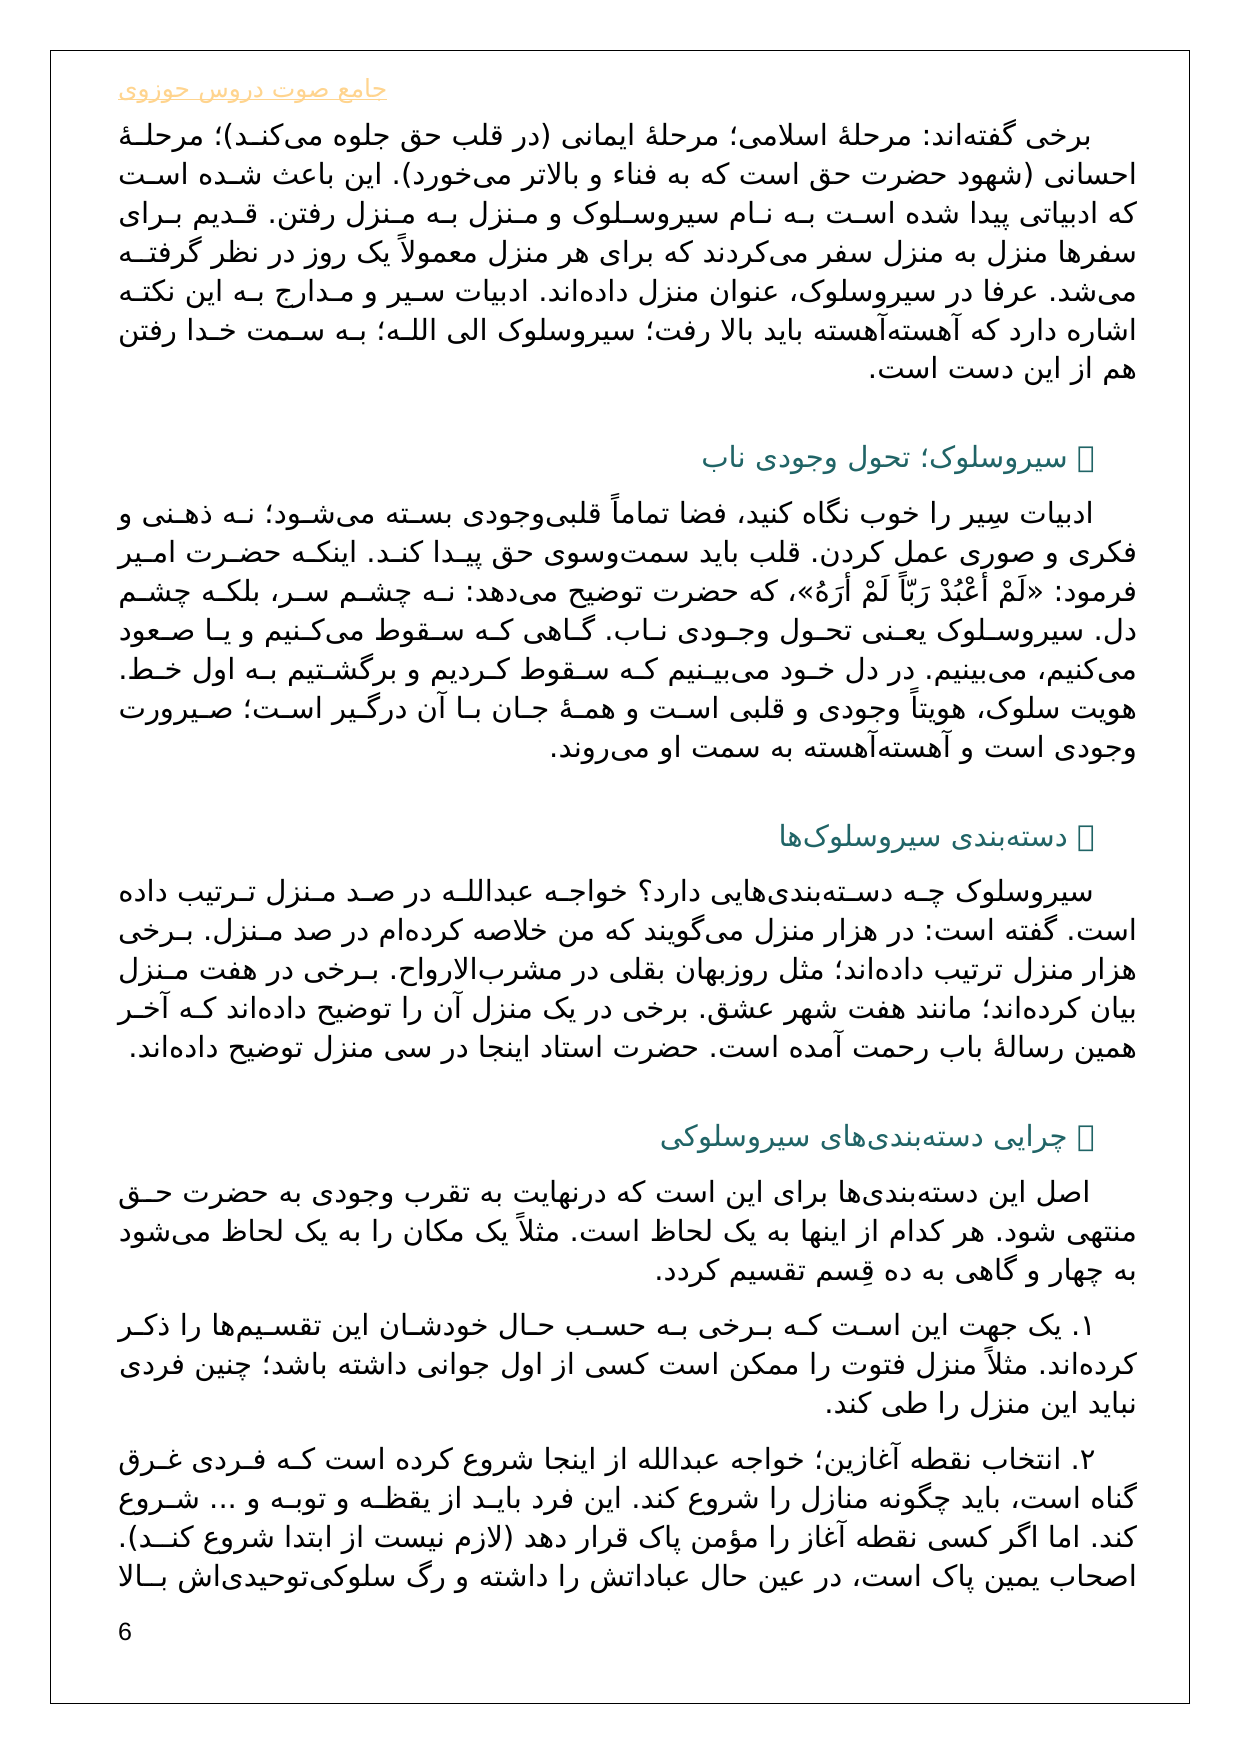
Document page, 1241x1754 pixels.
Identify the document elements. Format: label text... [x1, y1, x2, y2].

text برخی گفته‌اند: مرحلۀ اسلامی؛ مرحلۀ ایمانی (در قلب حق جلوه می‌کند)؛ مرحلۀ احسانی (شهود حضرت حق است که به فناء و بالاتر می‌خورد). این باعث شده است که ادبیاتی پیدا شده است به نام سیروسلوک و منزل به منزل رفتن. قدیم برای سفرها منزل به منزل سفر می‌کردند که برای هر منزل معمولاً یک روز در نظر گرفته می‌شد. عرفا در سیروسلوک، عنوان منزل داده‌اند. ادبیات سیر و مدارج به این نکته اشاره دارد که آهسته‌آهسته باید بالا رفت؛ سیروسلوک الی الله؛ به سمت خدا رفتن هم از این دست است. [118, 118, 1137, 386]
text 🔵 دسته‌بندی سیروسلوک‌ها [118, 819, 1119, 853]
text سیروسلوک چه دسته‌بندی‌هایی دارد؟ خواجه عبدالله در صد منزل ترتیب داده است. گفته است: در هزار منزل می‌گویند که من خلاصه کرده‌ام در صد منزل. برخی هزار منزل ترتیب داده‌اند؛ مثل روزبهان بقلی در مشرب‌الارواح. برخی در هفت منزل بیان کرده‌اند؛ مانند هفت شهر عشق. برخی در یک منزل آن را توضیح داده‌اند که آخر همین رسالۀ باب رحمت آمده است. حضرت استاد اینجا در سی منزل توضیح داده‌اند. [118, 875, 1137, 1064]
text 🔵 سیروسلوک؛ تحول وجودی ناب [118, 441, 1119, 475]
text ۱. یک جهت این است که برخی به حسب حال خودشان این تقسیم‌ها را ذکر کرده‌اند. مثلاً منزل فتوت را ممکن است کسی از اول جوانی داشته باشد؛ چنین فردی نباید این منزل را طی کند. [118, 1309, 1137, 1421]
text 🔵 چرایی دسته‌بندی‌های سیروسلوکی [118, 1119, 1119, 1153]
text اصل این دسته‌بندی‌ها برای این است که درنهایت به تقرب وجودی به حضرت حق منتهی شود. هر کدام از اینها به یک لحاظ است. مثلاً یک مکان را به یک لحاظ می‌شود به چهار و گاهی به ده قِسم تقسیم کردد. [118, 1175, 1137, 1287]
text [118, 1442, 1137, 1593]
text ادبیات سِیر را خوب نگاه کنید، فضا تماماً قلبی‌وجودی بسته می‌شود؛ نه ذهنی و فکری و صوری عمل کردن. قلب باید سمت‌وسوی حق پیدا کند. اینکه حضرت امیر فرمود: «لَمْ أعْبُدْ رَبّاً لَمْ أرَهُ»، که حضرت توضیح می‌دهد: نه چشم سر، بلکه چشم دل. سیروسلوک یعنی تحول وجودی ناب. گاهی که سقوط می‌کنیم و یا صعود می‌کنیم، می‌بینیم. در دل خود می‌بینیم که سقوط کردیم و برگشتیم به اول خط. هویت سلوک، هویتاً وجودی و قلبی است و همۀ جان با آن درگیر است؛ صیرورت وجودی است و آهسته‌آهسته به سمت او می‌روند. [118, 496, 1137, 764]
